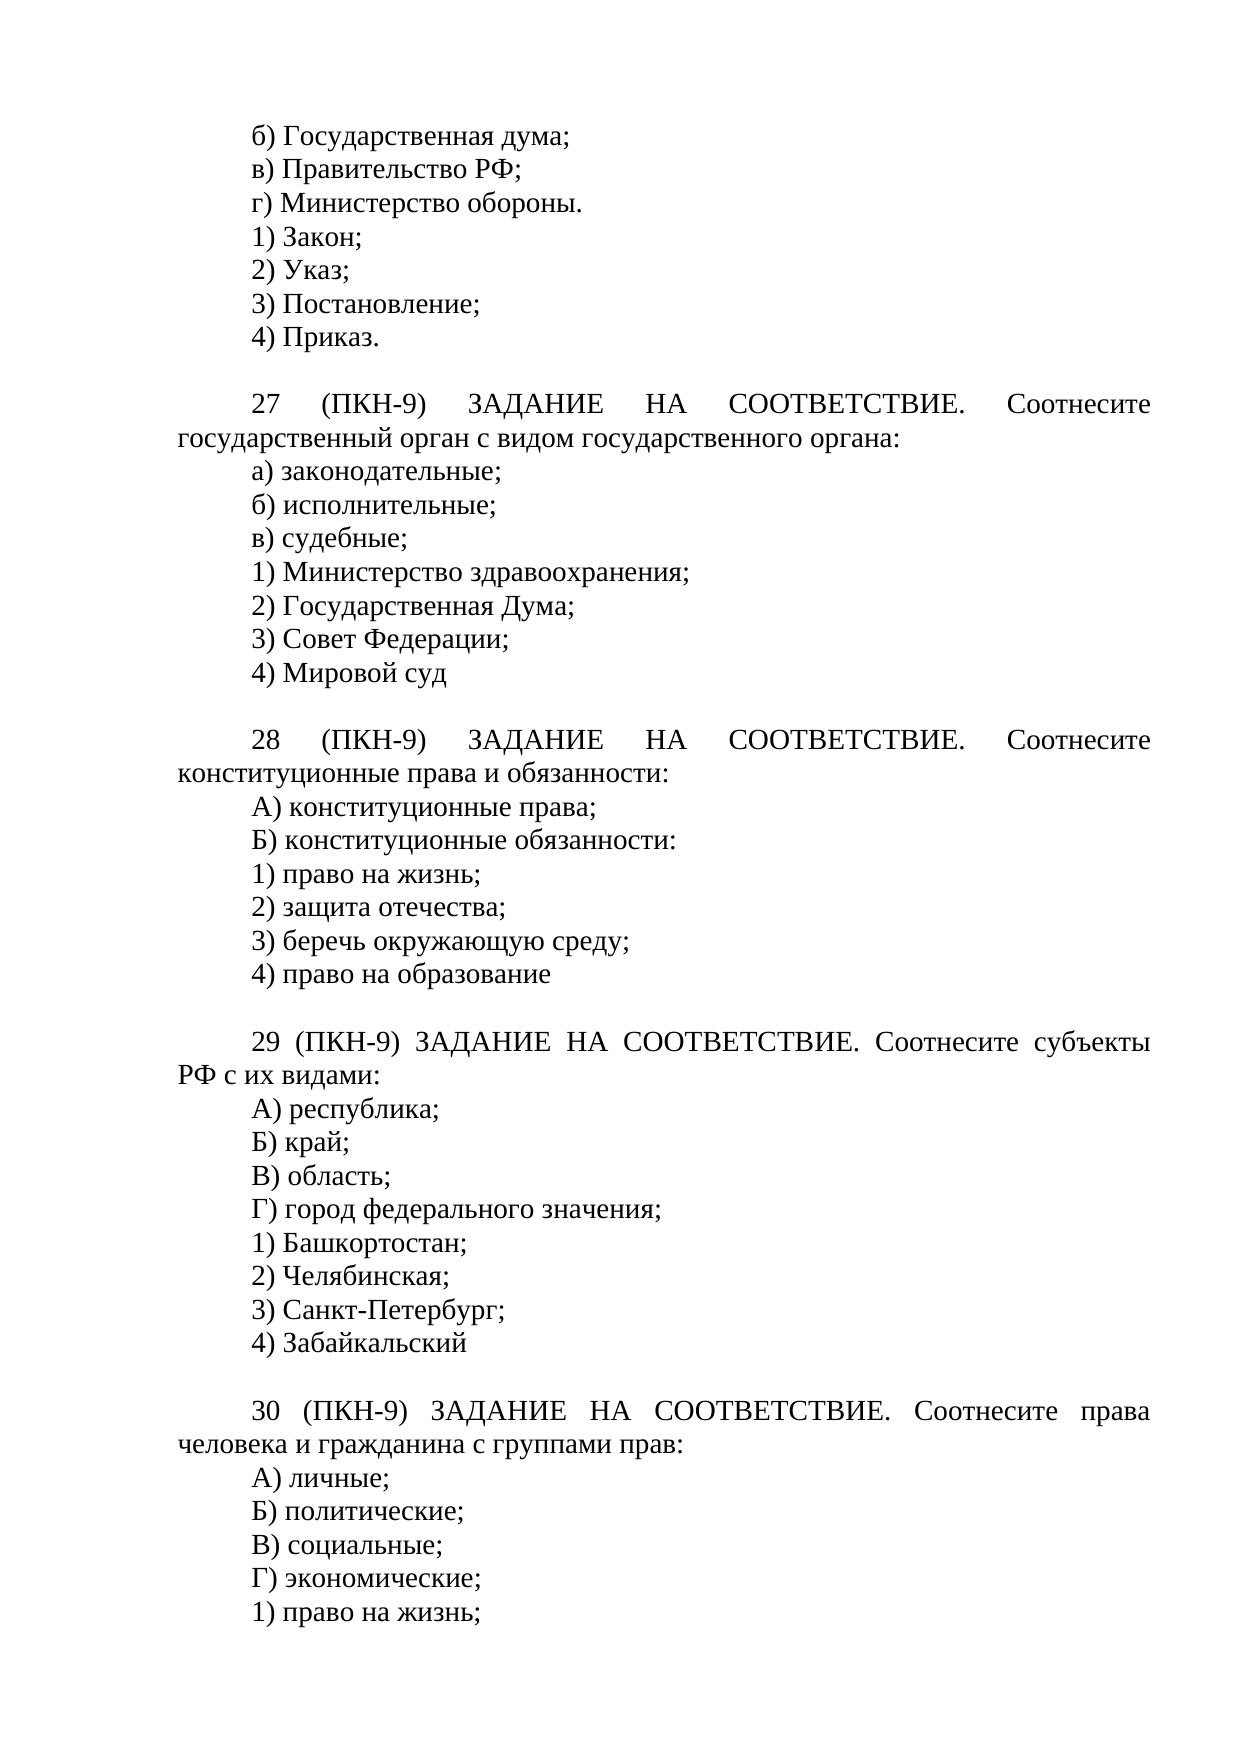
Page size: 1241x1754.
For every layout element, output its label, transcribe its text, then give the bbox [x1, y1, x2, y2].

text 30 (ПКН-9) ЗАДАНИЕ НА СООТВЕТСТВИЕ. Соотнесите права человека и гражданина с группами прав: [177, 1393, 1152, 1460]
text 3) Совет Федерации; [177, 621, 1152, 655]
text 4) Забайкальский [177, 1326, 1152, 1359]
text 1) право на жизнь; [177, 1594, 1152, 1627]
text а) законодательные; [177, 453, 1152, 487]
text Г) экономические; [177, 1560, 1152, 1594]
text Б) политические; [177, 1493, 1152, 1527]
text б) Государственная дума; [177, 118, 1152, 152]
text 1) Закон; [177, 219, 1152, 252]
text 2) Челябинская; [177, 1258, 1152, 1292]
text 1) Башкортостан; [177, 1225, 1152, 1258]
text 2) Указ; [177, 252, 1152, 286]
text Б) край; [177, 1124, 1152, 1158]
text 4) Приказ. [177, 319, 1152, 353]
text 4) Мировой суд [177, 655, 1152, 688]
text А) республика; [177, 1091, 1152, 1124]
text А) конституционные права; [177, 789, 1152, 822]
text 29 (ПКН-9) ЗАДАНИЕ НА СООТВЕТСТВИЕ. Соотнесите субъекты РФ с их видами: [177, 1024, 1152, 1091]
text 27 (ПКН-9) ЗАДАНИЕ НА СООТВЕТСТВИЕ. Соотнесите государственный орган с видом государственного органа: [177, 386, 1152, 453]
text Г) город федерального значения; [177, 1191, 1152, 1225]
text 3) Санкт-Петербург; [177, 1292, 1152, 1326]
text 2) защита отечества; [177, 889, 1152, 923]
text 2) Государственная Дума; [177, 588, 1152, 621]
text 4) право на образование [177, 957, 1152, 990]
text В) область; [177, 1158, 1152, 1191]
text 28 (ПКН-9) ЗАДАНИЕ НА СООТВЕТСТВИЕ. Соотнесите конституционные права и обязанности: [177, 722, 1152, 789]
text г) Министерство обороны. [177, 185, 1152, 219]
text Б) конституционные обязанности: [177, 822, 1152, 856]
text 3) беречь окружающую среду; [177, 923, 1152, 957]
text В) социальные; [177, 1527, 1152, 1560]
text 1) право на жизнь; [177, 856, 1152, 889]
text в) судебные; [177, 521, 1152, 554]
text 1) Министерство здравоохранения; [177, 554, 1152, 588]
text б) исполнительные; [177, 487, 1152, 521]
text А) личные; [177, 1460, 1152, 1493]
text 3) Постановление; [177, 286, 1152, 319]
text в) Правительство РФ; [177, 152, 1152, 185]
